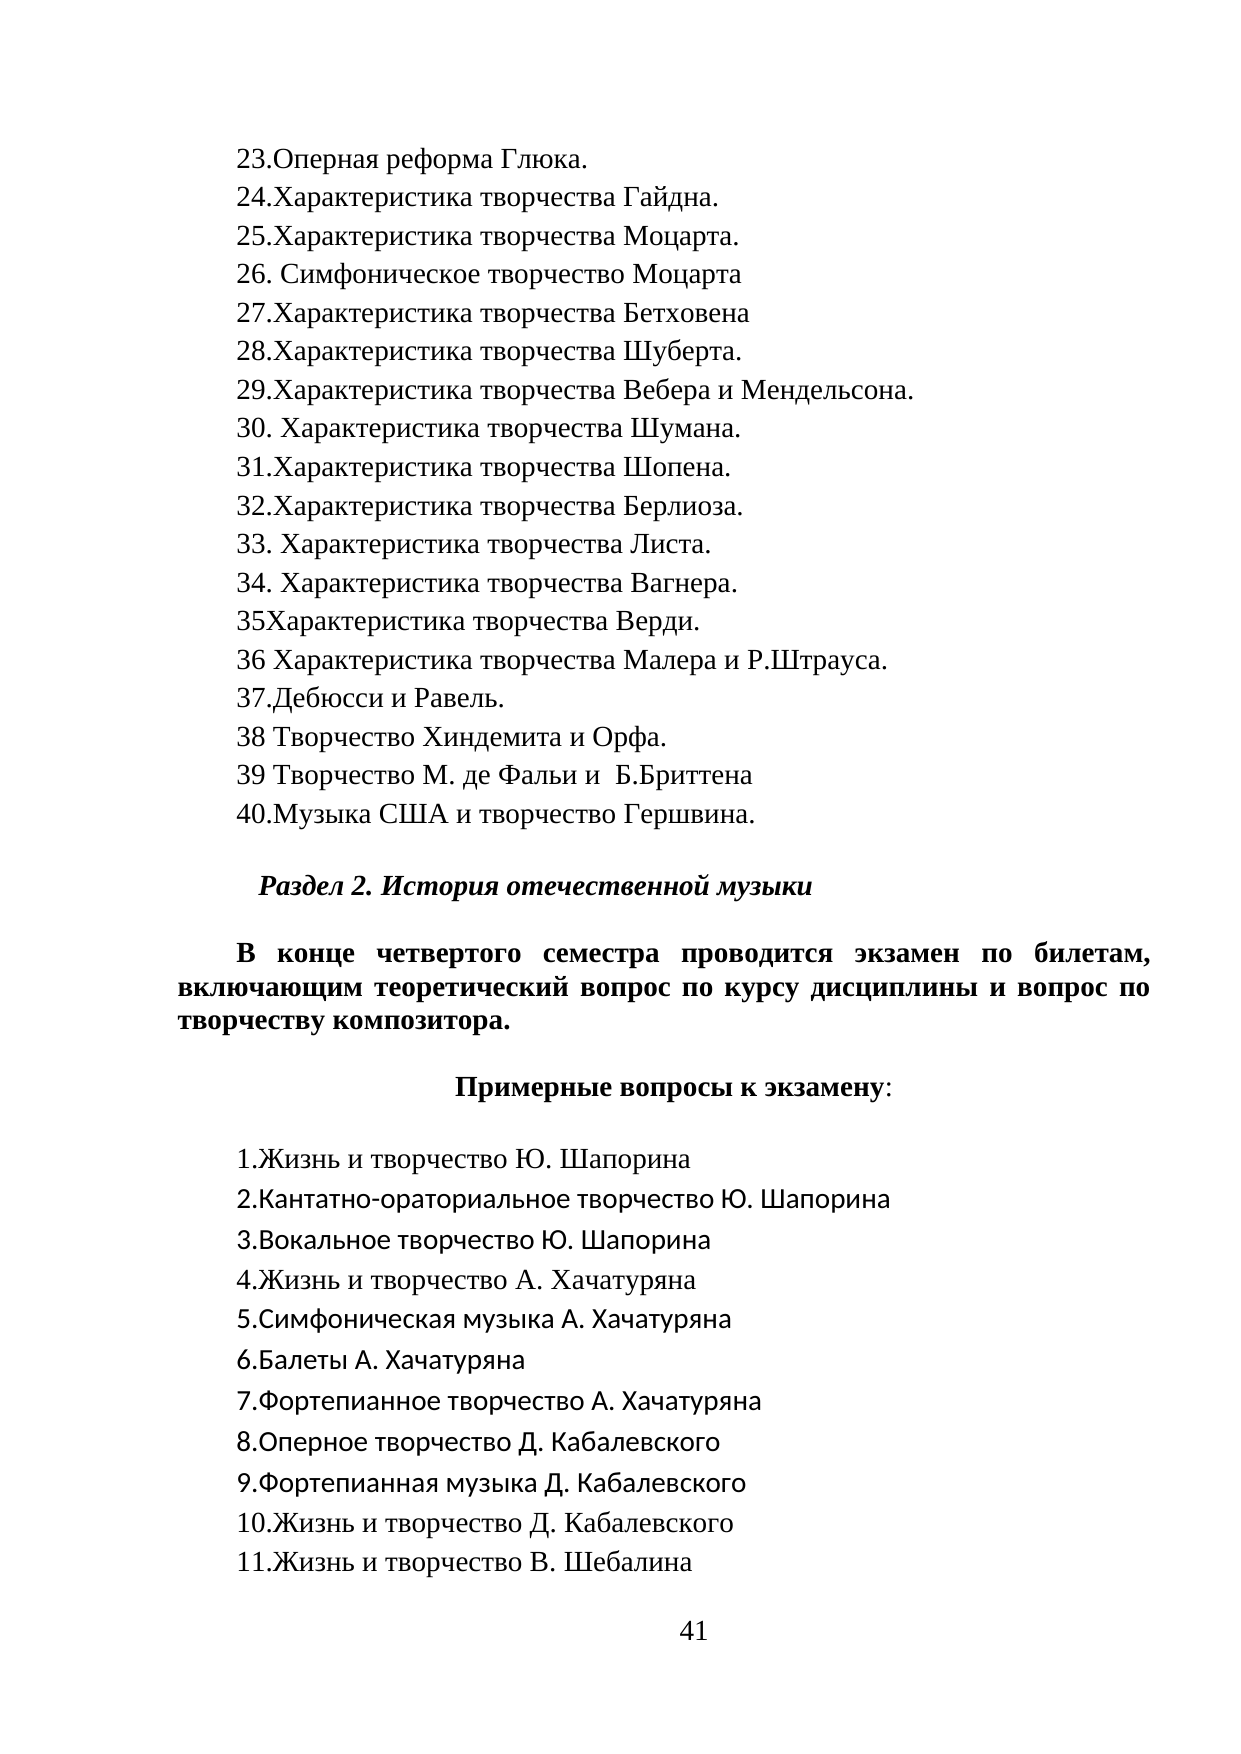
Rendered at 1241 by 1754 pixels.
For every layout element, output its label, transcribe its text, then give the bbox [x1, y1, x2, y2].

text 9.Фортепианная музыка Д. Кабалевского [177, 1464, 1152, 1500]
text 23.Оперная реформа Глюка. [177, 141, 1152, 174]
text 30. Характеристика творчества Шумана. [177, 411, 1152, 444]
text 40.Музыка США и творчество Гершвина. [177, 796, 1152, 829]
text 27.Характеристика творчества Бетховена [177, 295, 1152, 328]
text 39 Творчество М. де Фальи и Б.Бриттена [177, 757, 1152, 791]
text 33. Характеристика творчества Листа. [177, 526, 1152, 560]
text 36 Характеристика творчества Малера и Р.Штрауса. [177, 642, 1152, 675]
text 5.Симфоническая музыка А. Хачатуряна [177, 1300, 1152, 1336]
text 38 Творчество Хиндемита и Орфа. [177, 719, 1152, 752]
text 7.Фортепианное творчество А. Хачатуряна [177, 1382, 1152, 1418]
text 26. Симфоническое творчество Моцарта [177, 256, 1152, 290]
text 34. Характеристика творчества Вагнера. [177, 565, 1152, 598]
text 3.Вокальное творчество Ю. Шапорина [177, 1221, 1152, 1257]
text 24.Характеристика творчества Гайдна. [177, 179, 1152, 213]
text 4.Жизнь и творчество А. Хачатуряна [177, 1262, 1152, 1295]
text 1.Жизнь и творчество Ю. Шапорина [177, 1141, 1152, 1175]
text 31.Характеристика творчества Шопена. [177, 449, 1152, 483]
text 6.Балеты А. Хачатуряна [177, 1341, 1152, 1377]
text В конце четвертого семестра проводится экзамен по билетам, включающим теоретический вопрос по курсу дисциплины и вопрос по творчеству композитора. [177, 935, 1152, 1036]
text 10.Жизнь и творчество Д. Кабалевского [177, 1505, 1152, 1539]
text 8.Оперное творчество Д. Кабалевского [177, 1423, 1152, 1459]
text 11.Жизнь и творчество В. Шебалина [177, 1544, 1152, 1577]
text 35Характеристика творчества Верди. [177, 603, 1152, 637]
text 2.Кантатно-ораториальное творчество Ю. Шапорина [177, 1180, 1152, 1216]
text 25.Характеристика творчества Моцарта. [177, 218, 1152, 251]
text 28.Характеристика творчества Шуберта. [177, 333, 1152, 367]
text Раздел 2. История отечественной музыки [177, 868, 1152, 902]
text 32.Характеристика творчества Берлиоза. [177, 488, 1152, 521]
text Примерные вопросы к экзамену: [177, 1069, 1152, 1103]
text 37.Дебюсси и Равель. [177, 680, 1152, 714]
text 29.Характеристика творчества Вебера и Мендельсона. [177, 372, 1152, 406]
